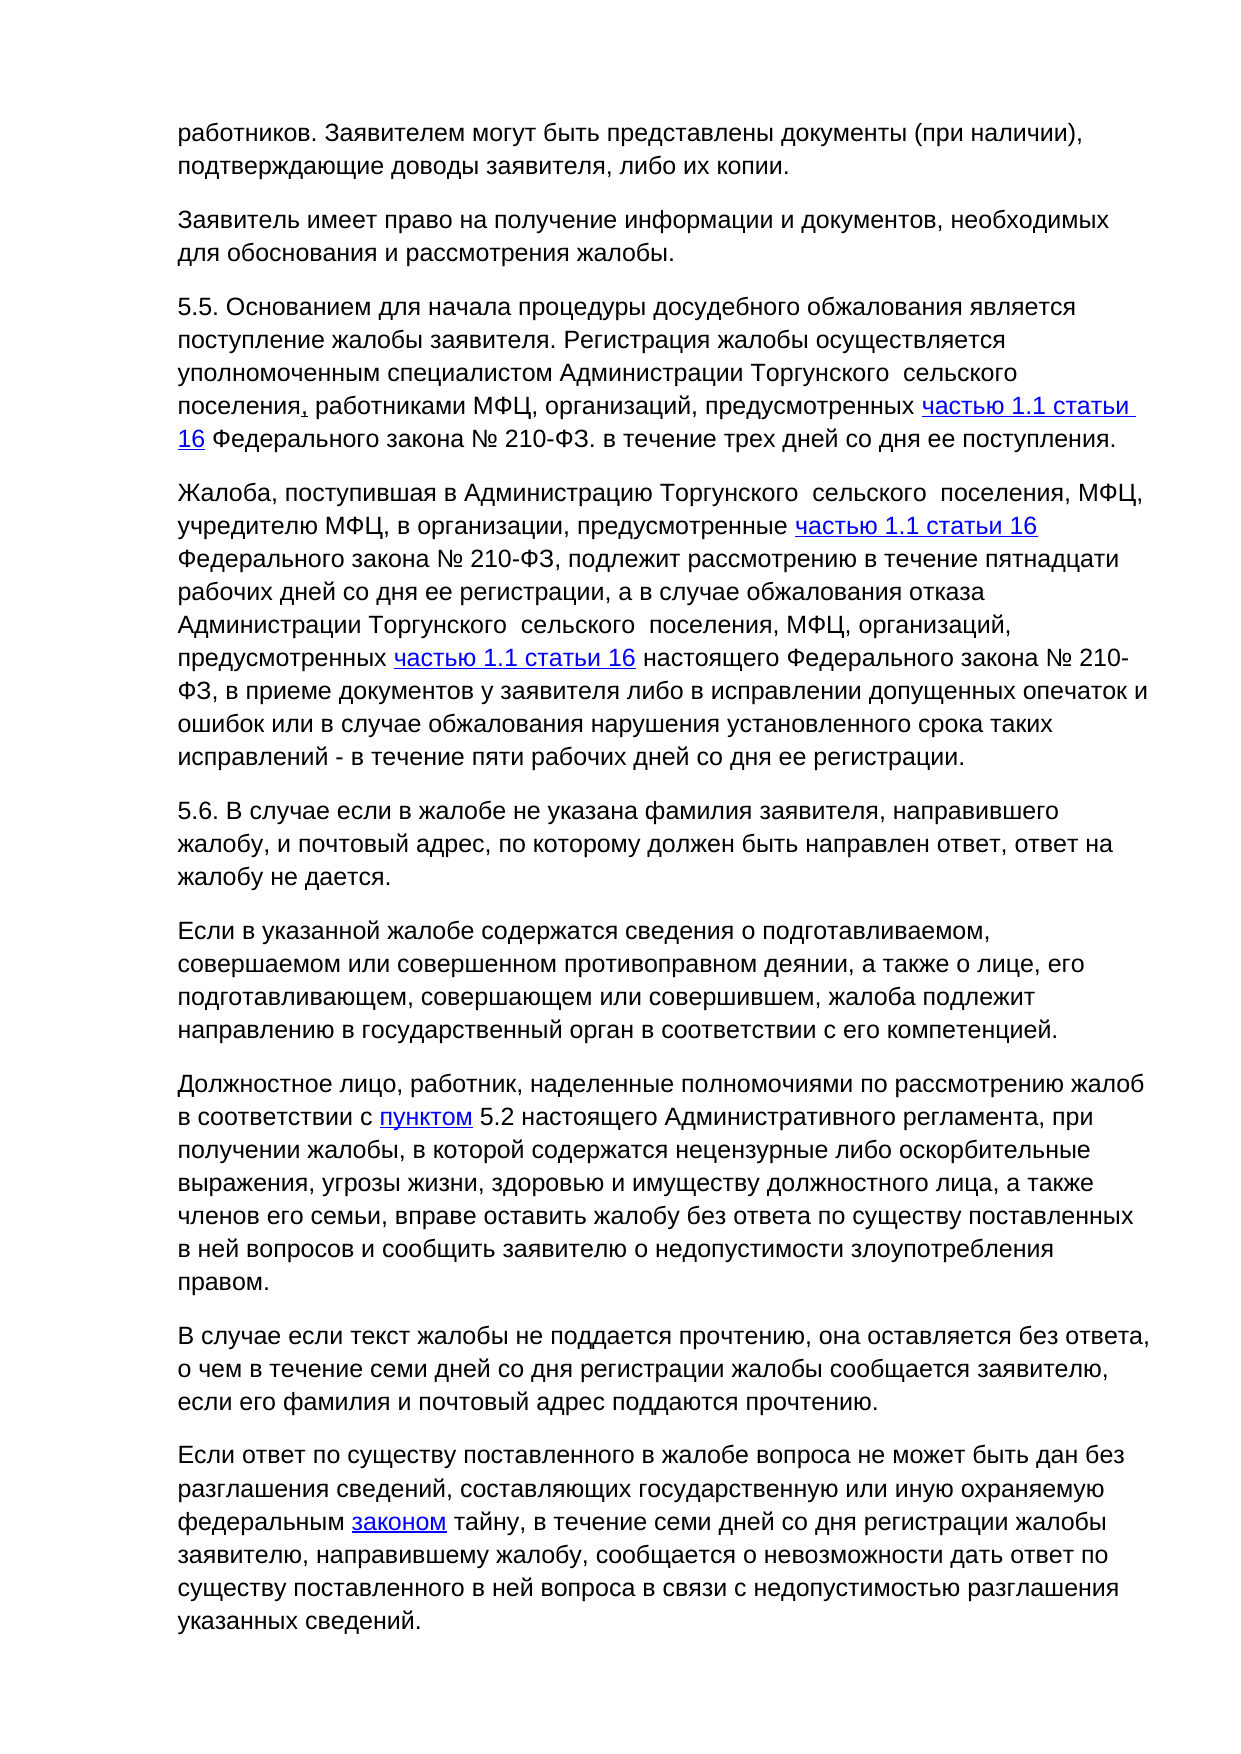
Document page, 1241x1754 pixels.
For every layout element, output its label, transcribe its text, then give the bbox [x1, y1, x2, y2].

text Заявитель имеет право на получение информации и документов, необходимых для обоснования и рассмотрения жалобы. [177, 205, 1152, 267]
text В случае если текст жалобы не поддается прочтению, она оставляется без ответа, о чем в течение семи дней со дня регистрации жалобы сообщается заявителю, если его фамилия и почтовый адрес поддаются прочтению. [177, 1321, 1152, 1415]
text Должностное лицо, работник, наделенные полномочиями по рассмотрению жалоб в соответствии с пунктом 5.2 настоящего Административного регламента, при получении жалобы, в которой содержатся нецензурные либо оскорбительные выражения, угрозы жизни, здоровью и имуществу должностного лица, а также членов его семьи, вправе оставить жалобу без ответа по существу поставленных в ней вопросов и сообщить заявителю о недопустимости злоупотребления правом. [177, 1069, 1152, 1296]
text 5.5. Основанием для начала процедуры досудебного обжалования является поступление жалобы заявителя. Регистрация жалобы осуществляется уполномоченным специалистом Администрации Торгунского сельского поселения, работниками МФЦ, организаций, предусмотренных частью 1.1 статьи 16 Федерального закона № 210-ФЗ. в течение трех дней со дня ее поступления. [177, 292, 1152, 453]
text Если ответ по существу поставленного в жалобе вопроса не может быть дан без разглашения сведений, составляющих государственную или иную охраняемую федеральным законом тайну, в течение семи дней со дня регистрации жалобы заявителю, направившему жалобу, сообщается о невозможности дать ответ по существу поставленного в ней вопроса в связи с недопустимостью разглашения указанных сведений. [177, 1441, 1152, 1634]
text Если в указанной жалобе содержатся сведения о подготавливаемом, совершаемом или совершенном противоправном деянии, а также о лице, его подготавливающем, совершающем или совершившем, жалоба подлежит направлению в государственный орган в соответствии с его компетенцией. [177, 916, 1152, 1043]
text 5.6. В случае если в жалобе не указана фамилия заявителя, направившего жалобу, и почтовый адрес, по которому должен быть направлен ответ, ответ на жалобу не дается. [177, 796, 1152, 891]
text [177, 118, 1152, 180]
text Жалоба, поступившая в Администрацию Торгунского сельского поселения, МФЦ, учредителю МФЦ, в организации, предусмотренные частью 1.1 статьи 16 Федерального закона № 210-ФЗ, подлежит рассмотрению в течение пятнадцати рабочих дней со дня ее регистрации, а в случае обжалования отказа Администрации Торгунского сельского поселения, МФЦ, организаций, предусмотренных частью 1.1 статьи 16 настоящего Федерального закона № 210-ФЗ, в приеме документов у заявителя либо в исправлении допущенных опечаток и ошибок или в случае обжалования нарушения установленного срока таких исправлений - в течение пяти рабочих дней со дня ее регистрации. [177, 478, 1152, 771]
